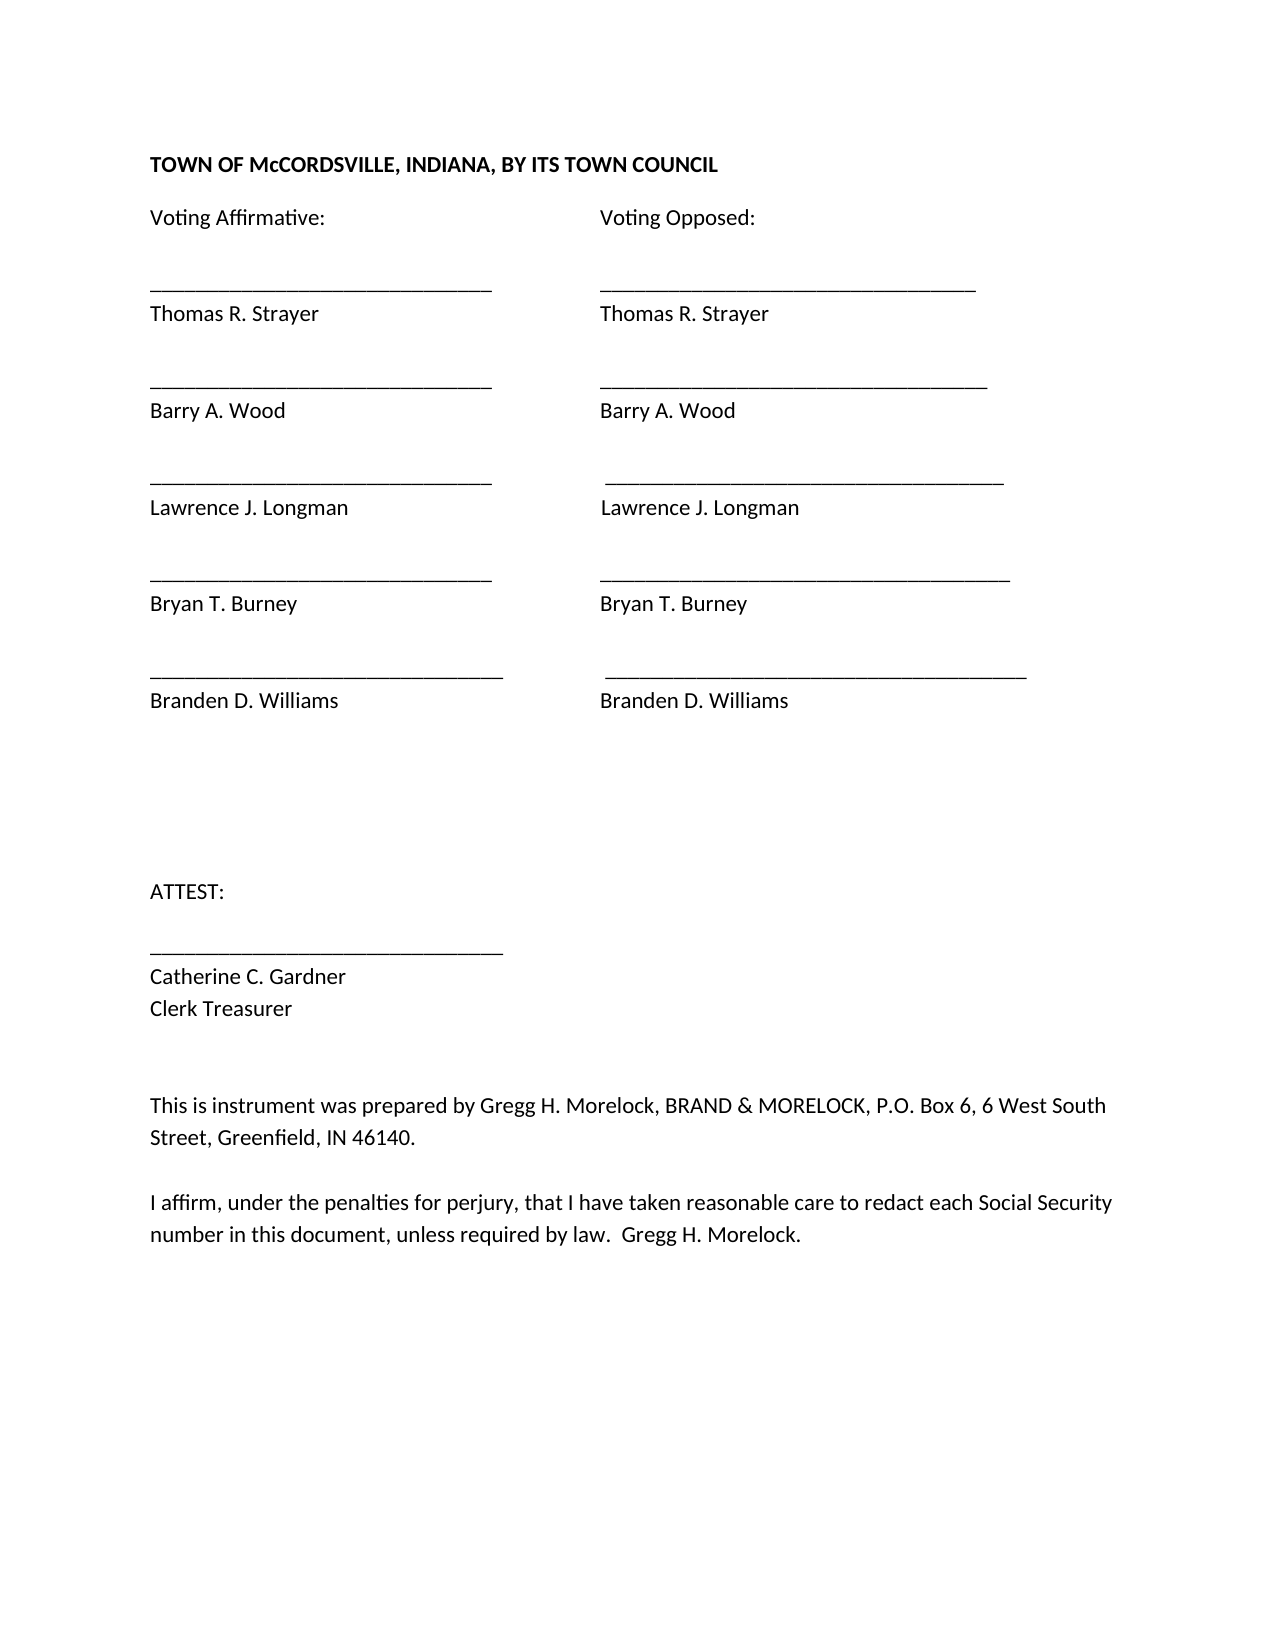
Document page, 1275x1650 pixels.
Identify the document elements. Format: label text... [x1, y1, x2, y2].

text ______________________________ ___________________________________ [150, 461, 1125, 488]
text TOWN OF McCORDSVILLE, INDIANA, BY ITS TOWN COUNCIL [150, 150, 1125, 178]
text This is instrument was prepared by Gregg H. Morelock, BRAND & MORELOCK, P.O. Box 6, 6 West South Street, Greenfield, IN 46140. [150, 1091, 1125, 1151]
text Clerk Treasurer [150, 994, 1125, 1022]
text Lawrence J. Longman Lawrence J. Longman [150, 493, 1125, 521]
text Thomas R. Strayer Thomas R. Strayer [150, 299, 1125, 328]
text _______________________________ [150, 930, 1125, 958]
text Catherine C. Gardner [150, 962, 1125, 990]
text I affirm, under the penalties for perjury, that I have taken reasonable care to redact each Social Security number in this document, unless required by law. Gregg H. Morelock. [150, 1188, 1125, 1248]
text Branden D. Williams Branden D. Williams [150, 686, 1125, 714]
text Barry A. Wood Barry A. Wood [150, 396, 1125, 424]
text ATTEST: [150, 877, 1125, 905]
text _______________________________ _____________________________________ [150, 654, 1125, 682]
text ______________________________ _________________________________ [150, 267, 1125, 295]
text ______________________________ ____________________________________ [150, 557, 1125, 585]
text Bryan T. Burney Bryan T. Burney [150, 589, 1125, 617]
text Voting Affirmative: Voting Opposed: [150, 203, 1125, 231]
text ______________________________ __________________________________ [150, 364, 1125, 392]
